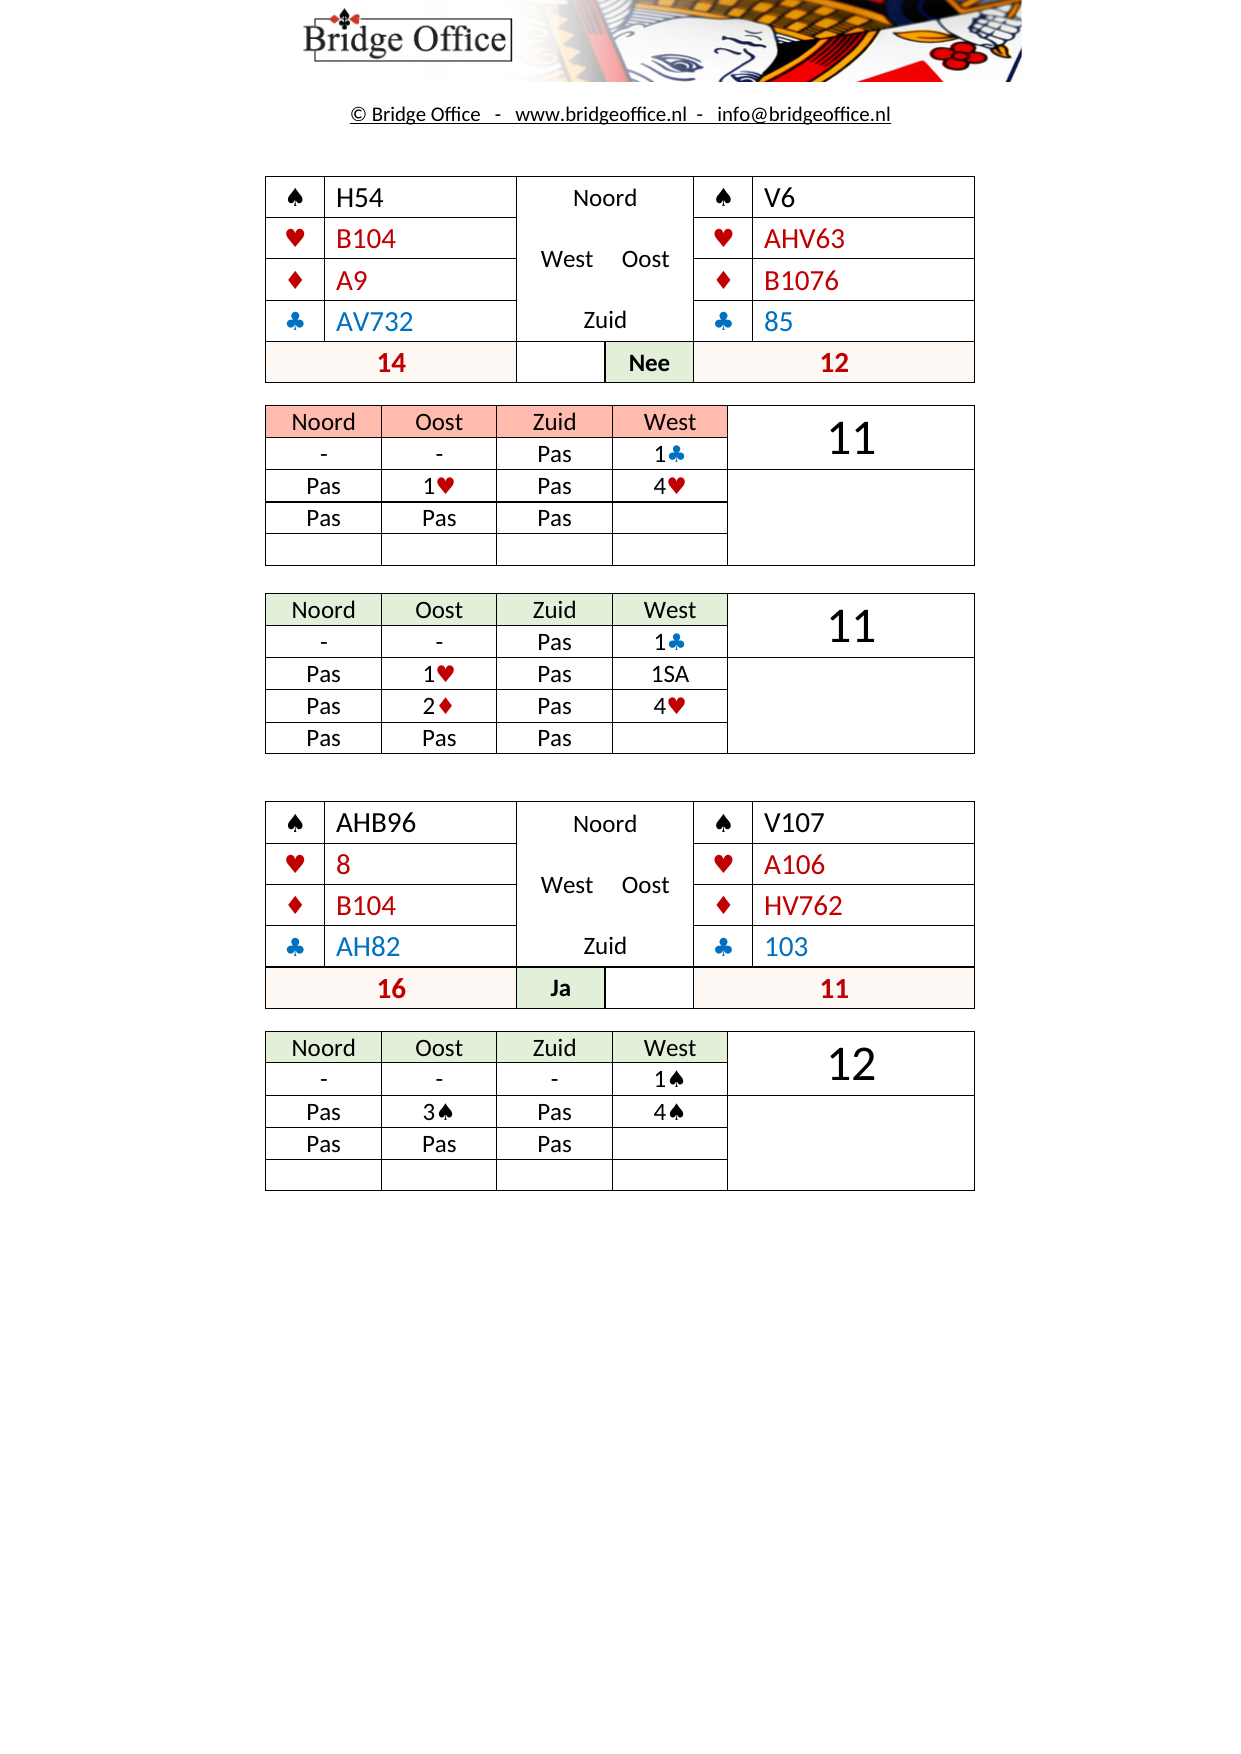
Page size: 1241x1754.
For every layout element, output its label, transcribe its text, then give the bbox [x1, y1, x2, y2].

table_cell ♦ [266, 885, 324, 925]
table_cell ♥ [694, 844, 752, 884]
table_cell Pas [497, 503, 612, 533]
table_cell 2♦ [382, 690, 496, 722]
table_header V107 [753, 802, 974, 842]
table_cell 1SA [613, 658, 727, 689]
table_cell Nee [606, 342, 693, 382]
table_header West [613, 594, 727, 625]
table_cell ♦ [266, 259, 324, 299]
table_header Oost [382, 406, 496, 437]
table_cell ♦ [694, 259, 752, 299]
table_header Noord West Oost Zuid [517, 802, 693, 966]
table_cell [497, 1160, 612, 1190]
table_cell Pas [497, 1128, 612, 1158]
table_cell Pas [497, 438, 612, 469]
table_cell Pas [497, 1096, 612, 1127]
table_cell Pas [266, 470, 381, 501]
table_header ♠ [266, 802, 324, 842]
table_header V6 [753, 177, 974, 217]
table_cell 85 [753, 301, 974, 341]
table_cell Pas [382, 503, 496, 533]
table_cell ♣ [266, 301, 324, 341]
table_header 11 [728, 594, 974, 657]
table_cell 1♣ [613, 438, 727, 469]
table_header Noord West Oost Zuid [517, 177, 693, 341]
table_cell - [382, 1063, 496, 1094]
table_cell 103 [753, 926, 974, 966]
table_cell [606, 968, 693, 1008]
table_cell ♥ [694, 218, 752, 258]
table_cell 12 [694, 342, 974, 382]
table_header Noord [266, 1032, 381, 1062]
table_cell - [266, 1063, 381, 1094]
table_header Zuid [497, 594, 612, 625]
table_cell [613, 1128, 727, 1158]
table_cell 4♥ [613, 470, 727, 501]
table_cell [613, 1160, 727, 1190]
table_cell Pas [497, 723, 612, 753]
table_header Oost [382, 1032, 496, 1062]
table_header ♠ [694, 802, 752, 842]
table_cell 1♣ [613, 626, 727, 657]
table_header Zuid [497, 1032, 612, 1062]
table_cell ♣ [694, 926, 752, 966]
table_header West [613, 1032, 727, 1062]
table_cell - [266, 438, 381, 469]
table_header ♠ [694, 177, 752, 217]
table_cell AHV63 [753, 218, 974, 258]
table_header West [613, 406, 727, 437]
table_cell A106 [753, 844, 974, 884]
table_cell ♥ [266, 218, 324, 258]
table_cell Pas [266, 690, 381, 722]
table_cell 16 [266, 968, 516, 1008]
table_cell AH82 [325, 926, 516, 966]
table_cell 8 [325, 844, 516, 884]
table_header Oost [382, 594, 496, 625]
table_header ♠ [266, 177, 324, 217]
table_cell B1076 [753, 259, 974, 299]
table_cell ♥ [266, 844, 324, 884]
table_cell 4♠ [613, 1096, 727, 1127]
table_cell Pas [497, 470, 612, 501]
table_header 11 [728, 406, 974, 469]
table_header Zuid [497, 406, 612, 437]
table_cell Pas [266, 1128, 381, 1158]
table_cell [266, 1160, 381, 1190]
table_cell Pas [266, 658, 381, 689]
table_cell - [266, 626, 381, 657]
table_cell - [382, 626, 496, 657]
table_cell 11 [694, 968, 974, 1008]
table_cell AV732 [325, 301, 516, 341]
table_cell Pas [382, 1128, 496, 1158]
table_cell [382, 1160, 496, 1190]
table_cell [613, 534, 727, 564]
table_cell 3♠ [382, 1096, 496, 1127]
table_cell [517, 342, 604, 382]
table_cell B104 [325, 218, 516, 258]
table_cell [497, 534, 612, 564]
table_header Noord [266, 594, 381, 625]
table_cell 1♠ [613, 1063, 727, 1094]
table_cell Pas [497, 658, 612, 689]
table_cell ♣ [694, 301, 752, 341]
table_cell Pas [497, 690, 612, 722]
table_cell 1♥ [382, 470, 496, 501]
table_cell [613, 503, 727, 533]
table_cell - [497, 1063, 612, 1094]
table_cell ♦ [694, 885, 752, 925]
table_cell [382, 534, 496, 564]
table_header AHB96 [325, 802, 516, 842]
table_cell 4♥ [613, 690, 727, 722]
table_cell [728, 470, 974, 564]
table_cell [728, 658, 974, 753]
table_cell [728, 1096, 974, 1190]
table_header Noord [266, 406, 381, 437]
table_cell HV762 [753, 885, 974, 925]
table_cell Pas [266, 723, 381, 753]
table_cell [613, 723, 727, 753]
table_header H54 [325, 177, 516, 217]
table_cell A9 [325, 259, 516, 299]
picture [276, 0, 1022, 82]
table_cell ♣ [266, 926, 324, 966]
table_cell Pas [382, 723, 496, 753]
table_cell Pas [497, 626, 612, 657]
table_cell 14 [266, 342, 516, 382]
table_cell Pas [266, 503, 381, 533]
table_header 12 [728, 1032, 974, 1094]
table_cell Ja [517, 968, 604, 1008]
table_cell - [382, 438, 496, 469]
table_cell 1♥ [382, 658, 496, 689]
table_cell B104 [325, 885, 516, 925]
table_cell [266, 534, 381, 564]
table_cell Pas [266, 1096, 381, 1127]
